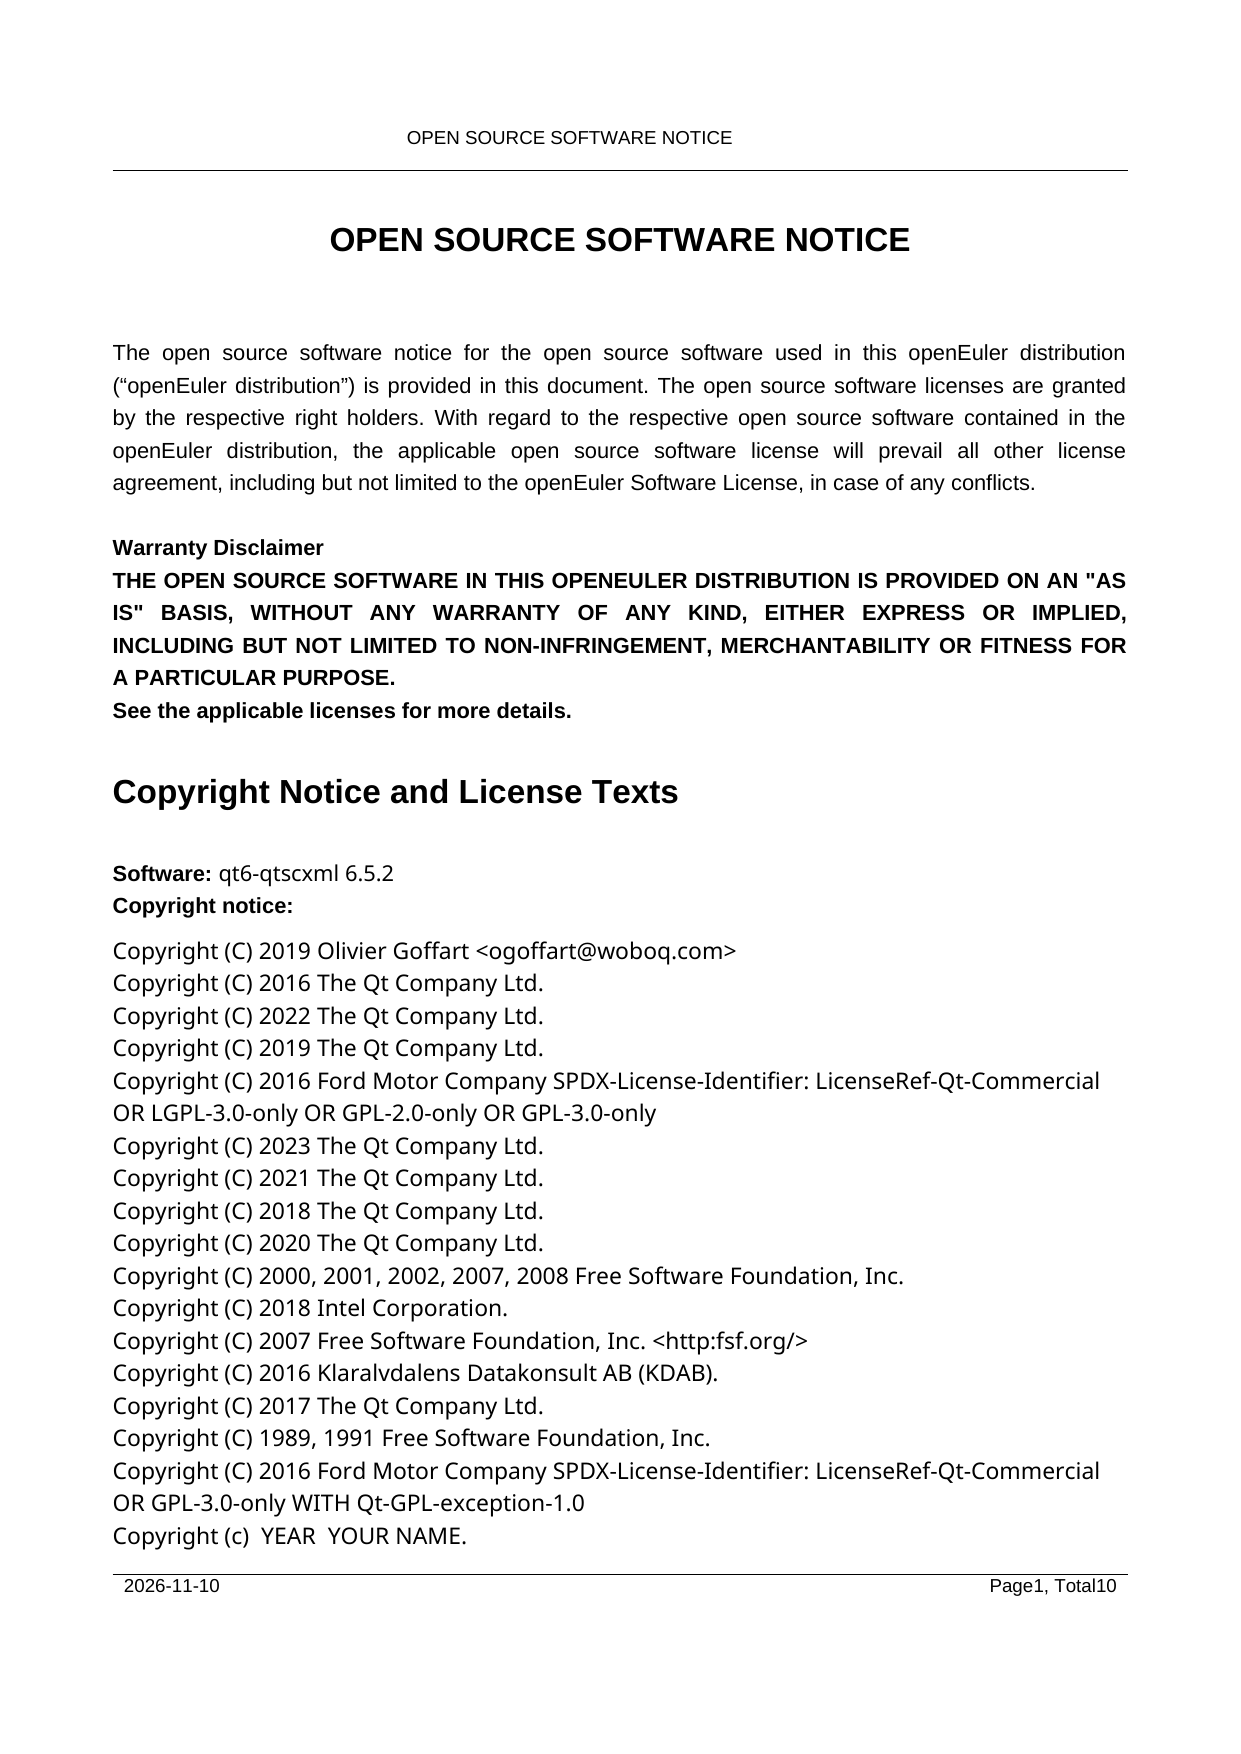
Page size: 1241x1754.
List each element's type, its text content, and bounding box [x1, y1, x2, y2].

text OPEN SOURCE SOFTWARE NOTICE [112, 206, 1128, 271]
text THE OPEN SOURCE SOFTWARE IN THIS OPENEULER DISTRIBUTION IS PROVIDED ON AN "AS IS" BASIS, WITHOUT ANY WARRANTY OF ANY KIND, EITHER EXPRESS OR IMPLIED, INCLUDING BUT NOT LIMITED TO NON-INFRINGEMENT, MERCHANTABILITY OR FITNESS FOR A PARTICULAR PURPOSE. See the applicable licenses for more details. [112, 564, 1128, 726]
text The open source software notice for the open source software used in this openEuler distribution (“openEuler distribution”) is provided in this document. The open source software licenses are granted by the respective right holders. With regard to the respective open source software contained in the openEuler distribution, the applicable open source software license will prevail all other license agreement, including but not limited to the openEuler Software License, in case of any conflicts. [112, 336, 1128, 499]
text Warranty Disclaimer [112, 531, 1128, 564]
text Copyright notice: [112, 889, 1128, 921]
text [112, 934, 1128, 1551]
text Copyright Notice and License Texts [112, 759, 1128, 824]
title Software: qt6-qtscxml 6.5.2 [112, 856, 1128, 889]
